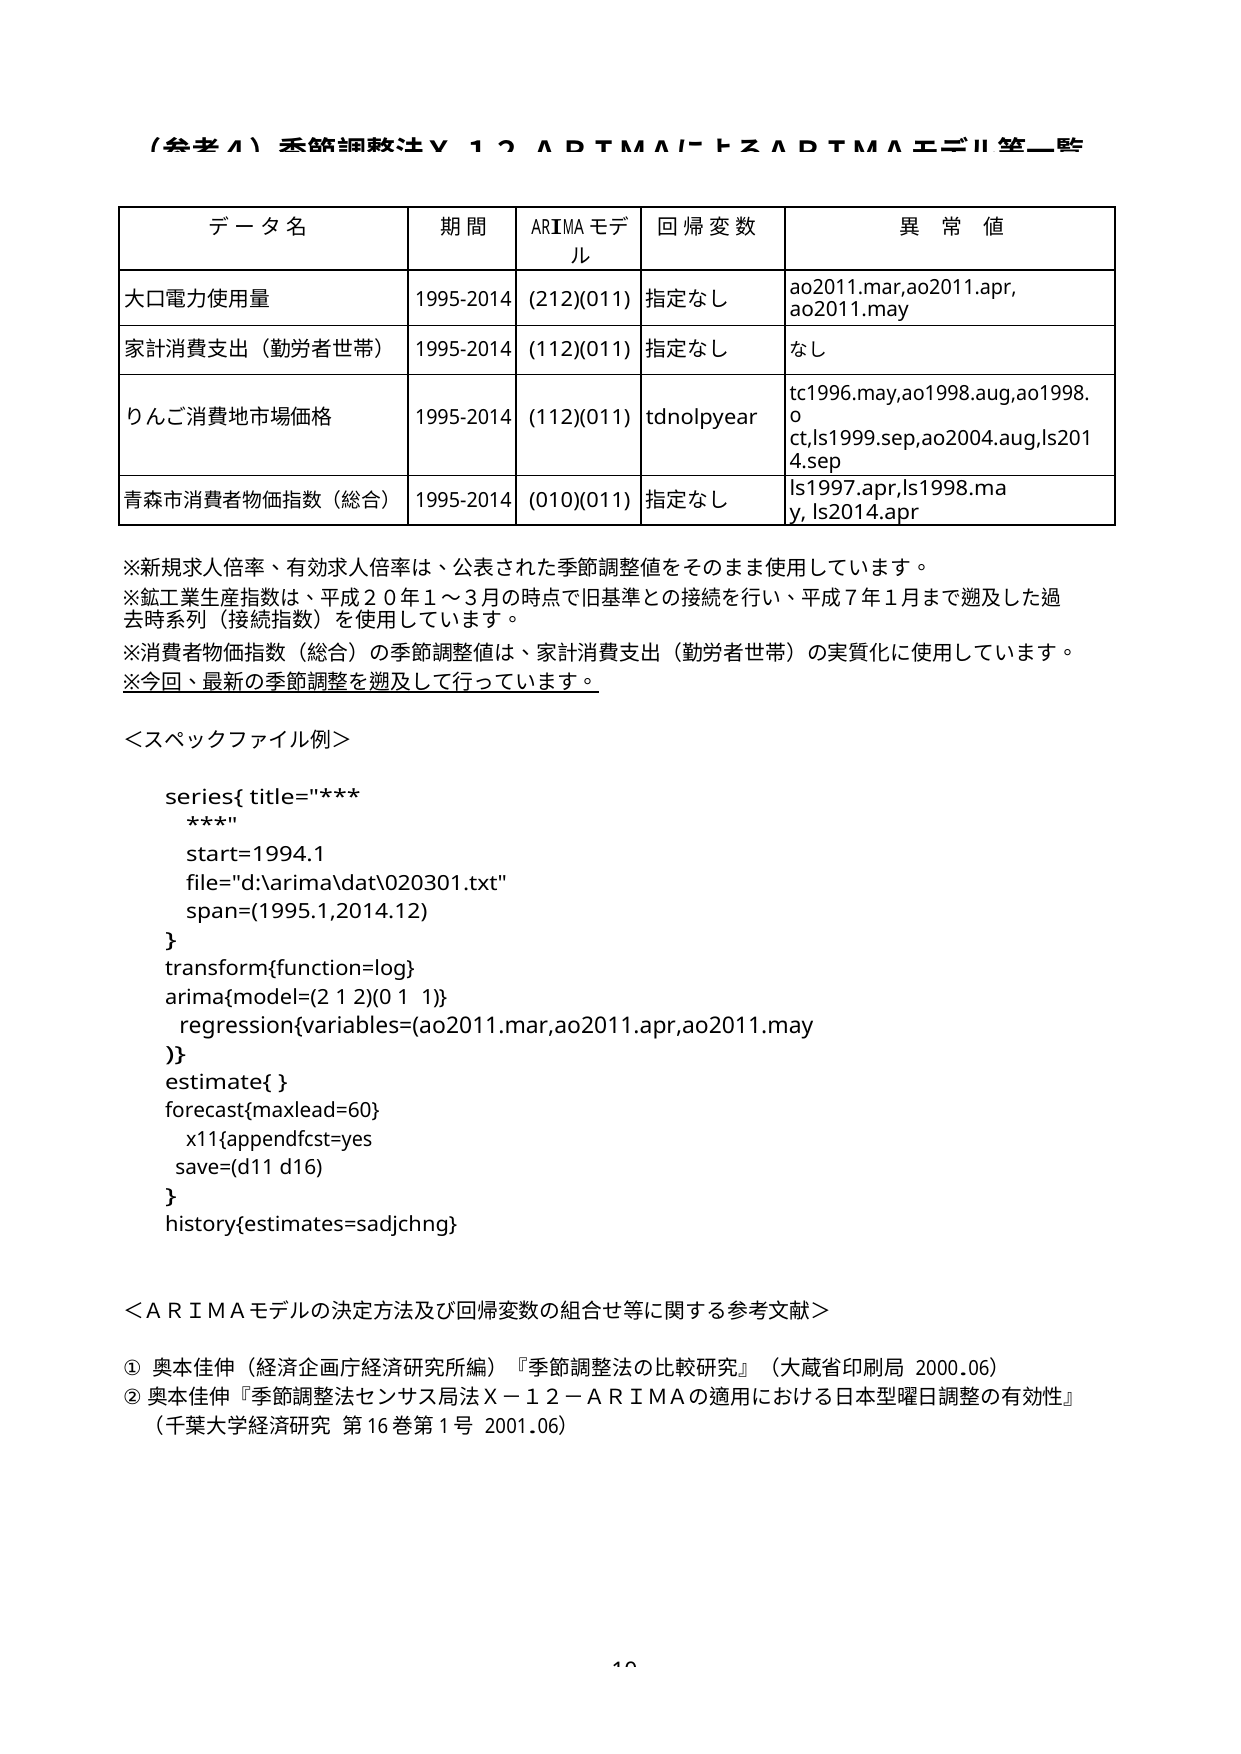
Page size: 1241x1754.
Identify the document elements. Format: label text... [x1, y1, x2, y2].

table_cell 家計消費支出（勤労者世帯） [120, 326, 407, 373]
text ※鉱工業生産指数は、平成２０年１～３月の時点で旧基準との接続を行い、平成７年１月まで遡及した過 去時系列（接続指数）を使用しています。 [123, 587, 1110, 634]
table_cell 1995-2014 [409, 271, 515, 324]
table_cell りんご消費地市場価格 [120, 375, 407, 475]
text history{estimates=sadjchng} [165, 1209, 1159, 1238]
table_cell 指定なし [642, 271, 784, 324]
text ② 奥本佳伸『季節調整法センサス局法Ｘ－１２－ＡＲＩＭＡの適用における日本型曜日調整の有効性』 [123, 1382, 1159, 1411]
text )} [165, 1039, 1159, 1067]
table_header デ ー タ 名 [120, 208, 407, 269]
table_cell 1995-2014 [409, 375, 515, 475]
text transform{function=log} arima{model=(2 1 2)(0 1 1)} [165, 953, 542, 1010]
text } [165, 925, 1159, 953]
table_cell 指定なし [642, 326, 784, 373]
table_header 異 常 値 [786, 208, 1114, 269]
table_cell tc1996.may,ao1998.aug,ao1998.o ct,ls1999.sep,ao2004.aug,ls201 4.sep [786, 375, 1114, 475]
table_cell なし [786, 326, 1114, 373]
table_cell 1995-2014 [409, 326, 515, 373]
text series{ title="******" start=1994.1 [165, 782, 367, 867]
table_cell 青森市消費者物価指数（総合） [120, 476, 407, 524]
text ※今回、最新の季節調整を遡及して行っています。 [123, 667, 1159, 696]
table_cell (212)(011) [517, 271, 640, 324]
table_header ARIMAモデル [517, 208, 640, 269]
subtitle regression{variables=(ao2011.mar,ao2011.apr,ao2011.may [179, 1010, 1159, 1039]
text x11{appendfcst=yes save=(d11 d16) [175, 1124, 459, 1181]
table_cell 指定なし [642, 476, 784, 524]
text ① 奥本佳伸（経済企画庁経済研究所編）『季節調整法の比較研究』（大蔵省印刷局 2000.06） [123, 1353, 1159, 1382]
table_header 回 帰 変 数 [642, 208, 784, 269]
table_cell ls1997.apr,ls1998.may, ls2014.apr [786, 476, 1114, 524]
table_cell 大口電力使用量 [120, 271, 407, 324]
text estimate{ } forecast{maxlead=60} [165, 1067, 459, 1124]
text } [165, 1181, 1159, 1209]
table_cell (010)(011) [517, 476, 640, 524]
table_header 期 間 [409, 208, 515, 269]
text ※消費者物価指数（総合）の季節調整値は、家計消費支出（勤労者世帯）の実質化に使用しています。 [123, 638, 1159, 667]
text ※新規求人倍率、有効求人倍率は、公表された季節調整値をそのまま使用しています。 [123, 553, 1159, 581]
table_cell ao2011.mar,ao2011.apr, ao2011.may [786, 271, 1114, 324]
table_cell 1995-2014 [409, 476, 515, 524]
table_cell (112)(011) [517, 326, 640, 373]
text （千葉大学経済研究 第16巻第1号 2001.06） [144, 1411, 1159, 1439]
text ＜ＡＲＩＭＡモデルの決定方法及び回帰変数の組合せ等に関する参考文献＞ [123, 1296, 1159, 1324]
table_cell (112)(011) [517, 375, 640, 475]
text ＜スペックファイル例＞ [123, 725, 1159, 753]
table_cell tdnolpyear [642, 375, 784, 475]
text file="d:\arima\dat\020301.txt" span=(1995.1,2014.12) [186, 868, 542, 924]
